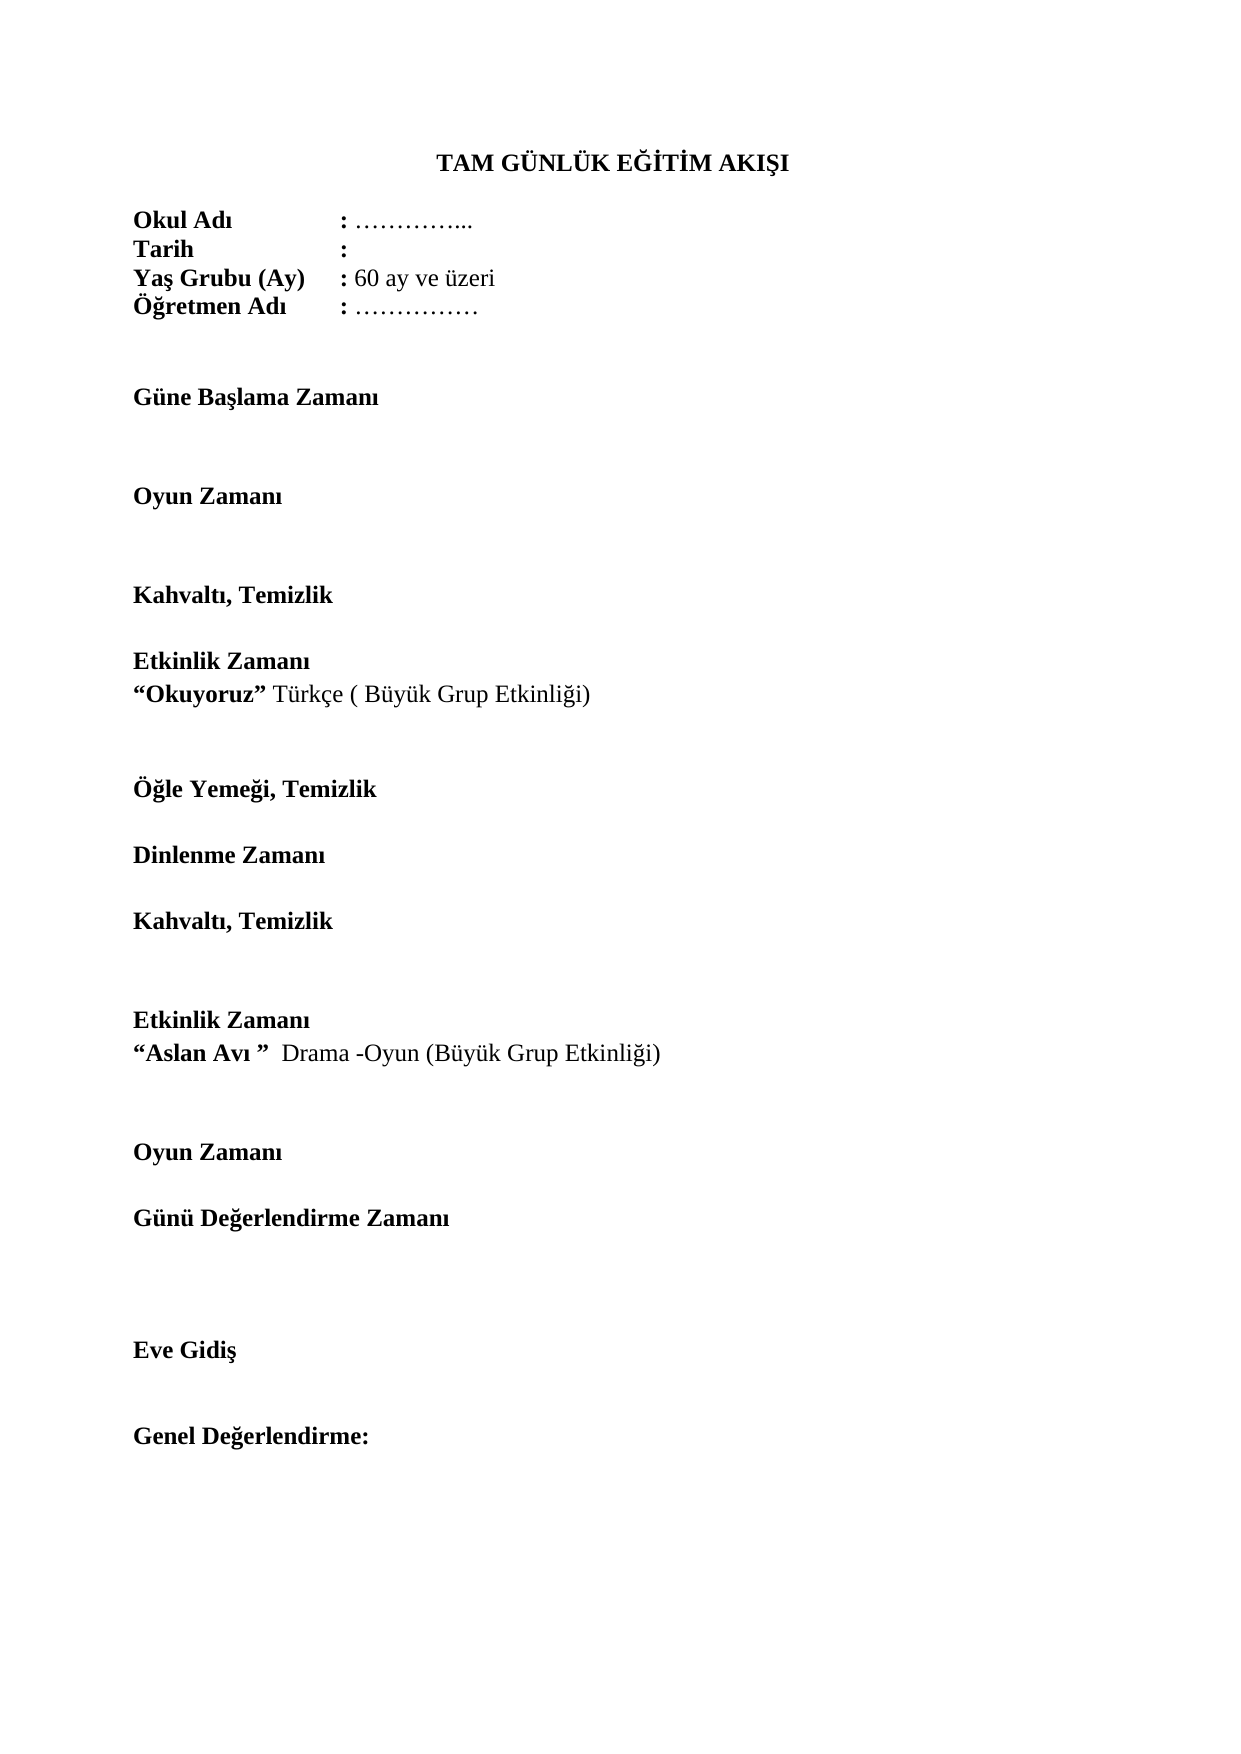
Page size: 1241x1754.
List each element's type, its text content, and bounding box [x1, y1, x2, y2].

text “Okuyoruz” Türkçe ( Büyük Grup Etkinliği) [133, 679, 1093, 708]
text Genel Değerlendirme: [133, 1421, 1093, 1450]
text “Aslan Avı ” Drama -Oyun (Büyük Grup Etkinliği) [133, 1038, 1093, 1067]
text Güne Başlama Zamanı [133, 382, 1093, 411]
text Etkinlik Zamanı [133, 1005, 1093, 1034]
text Okul Adı : …………... [133, 205, 1093, 234]
text Günü Değerlendirme Zamanı [133, 1203, 1093, 1232]
text Kahvaltı, Temizlik [133, 906, 1093, 935]
text Oyun Zamanı [133, 1137, 1093, 1166]
text Dinlenme Zamanı [133, 840, 1093, 869]
text Öğle Yemeği, Temizlik [133, 774, 1093, 803]
text Oyun Zamanı [133, 481, 1093, 510]
text Tarih : [133, 234, 1093, 263]
text Yaş Grubu (Ay) : 60 ay ve üzeri [133, 263, 1093, 291]
text Etkinlik Zamanı [133, 646, 1093, 675]
text Öğretmen Adı : …………… [133, 291, 1093, 320]
text Kahvaltı, Temizlik [133, 580, 1093, 609]
text TAM GÜNLÜK EĞİTİM AKIŞI [133, 148, 1093, 176]
text Eve Gidiş [133, 1335, 1093, 1364]
